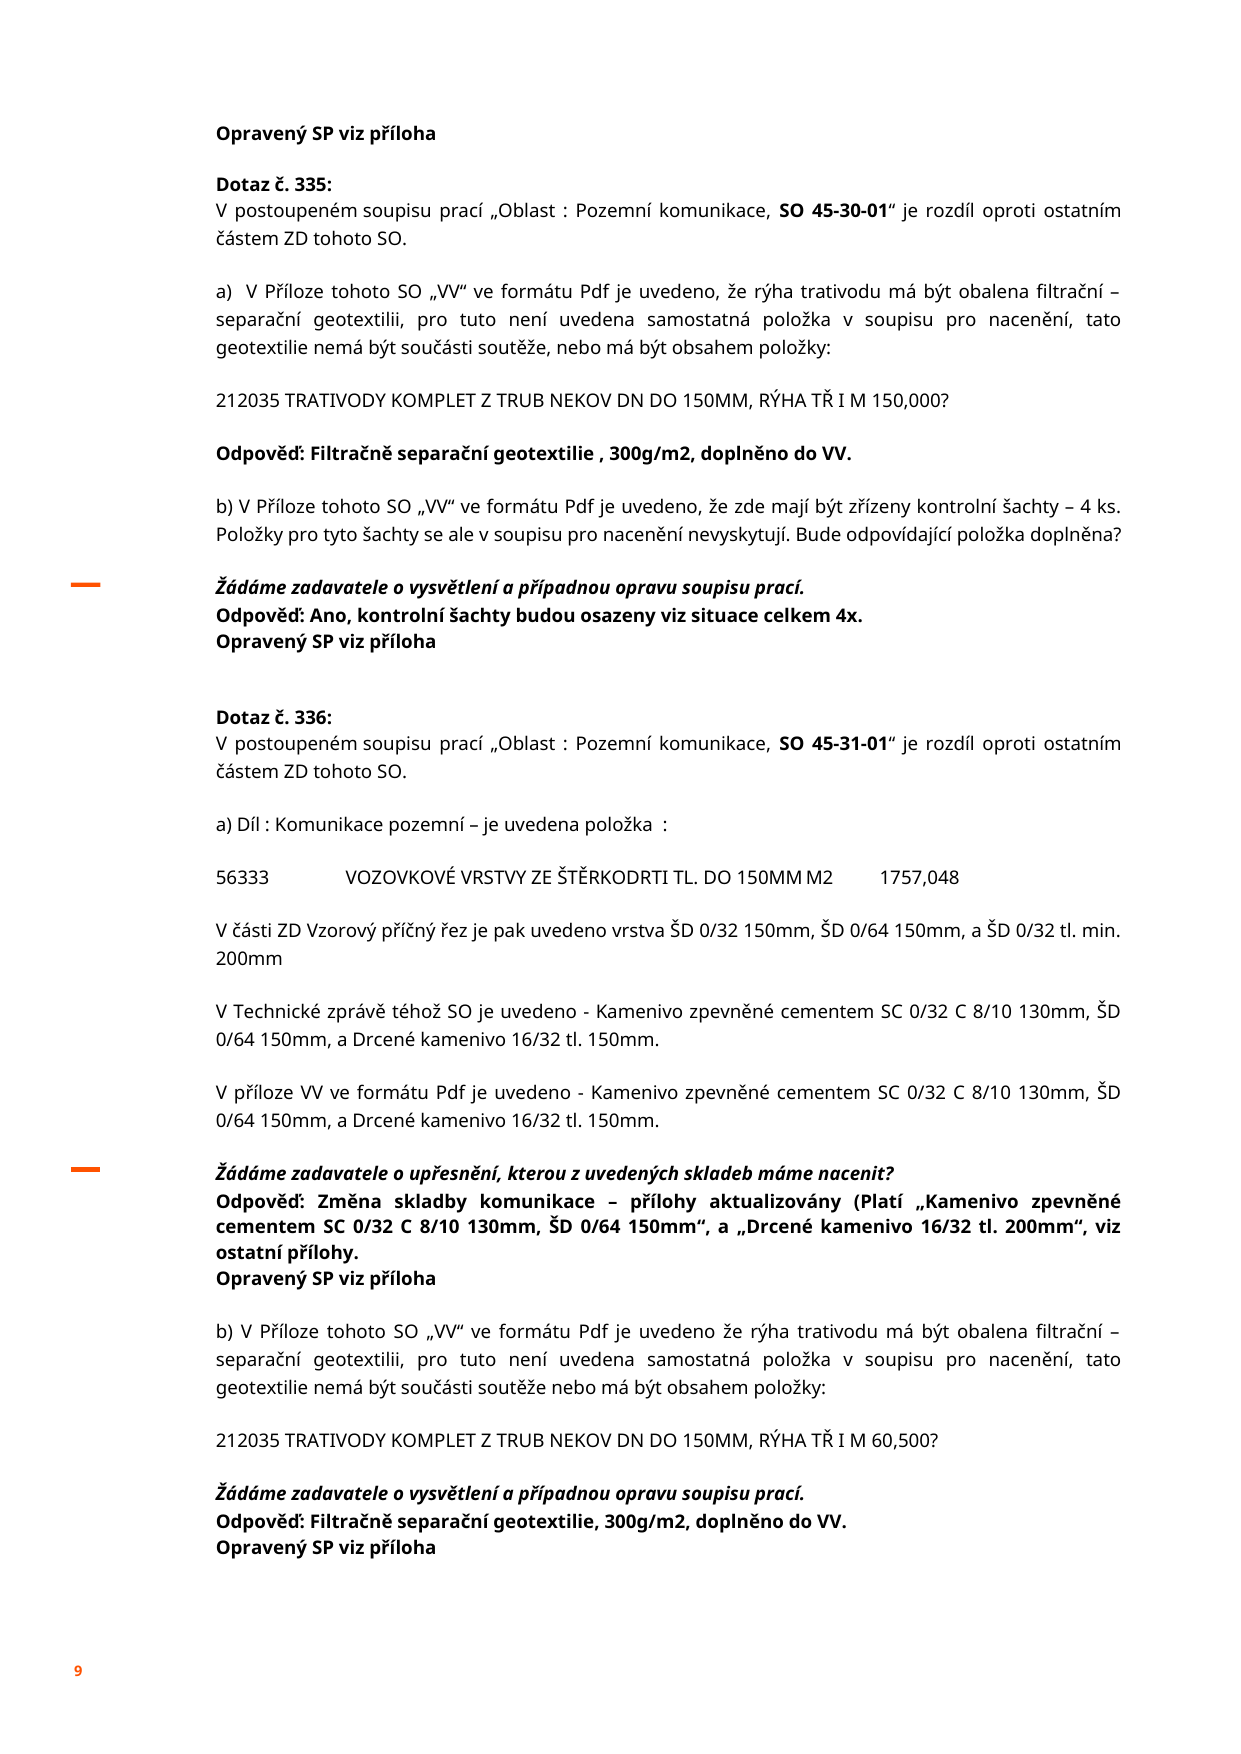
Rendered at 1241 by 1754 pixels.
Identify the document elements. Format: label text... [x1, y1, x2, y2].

text b) V Příloze tohoto SO „VV“ ve formátu Pdf je uvedeno že rýha trativodu má být obalena filtrační – separační geotextilii, pro tuto není uvedena samostatná položka v soupisu pro nacenění, tato geotextilie nemá být součásti soutěže nebo má být obsahem položky: [216, 1290, 1122, 1400]
text Opravený SP viz příloha [216, 1265, 1122, 1290]
text Opravený SP viz příloha [216, 628, 1122, 653]
text Dotaz č. 336: [216, 704, 1122, 730]
text a) V Příloze tohoto SO „VV“ ve formátu Pdf je uvedeno, že rýha trativodu má být obalena filtrační – separační geotextilii, pro tuto není uvedena samostatná položka v soupisu pro nacenění, tato geotextilie nemá být součásti soutěže, nebo má být obsahem položky: [216, 278, 1122, 360]
text Odpověď: Filtračně separační geotextilie, 300g/m2, doplněno do VV. [216, 1508, 1122, 1534]
text a) Díl : Komunikace pozemní – je uvedena položka : [216, 811, 1122, 837]
text Žádáme zadavatele o vysvětlení a případnou opravu soupisu prací. [216, 574, 1122, 600]
text Odpověď: Ano, kontrolní šachty budou osazeny viz situace celkem 4x. [216, 602, 1122, 628]
text Opravený SP viz příloha [216, 1534, 1122, 1559]
text V části ZD Vzorový příčný řez je pak uvedeno vrstva ŠD 0/32 150mm, ŠD 0/64 150mm, a ŠD 0/32 tl. min. 200mm [216, 917, 1122, 971]
text Odpověď: Změna skladby komunikace – přílohy aktualizovány (Platí „Kamenivo zpevněné cementem SC 0/32 C 8/10 130mm, ŠD 0/64 150mm“, a „Drcené kamenivo 16/32 tl. 200mm“, viz ostatní přílohy. [216, 1188, 1122, 1265]
text Odpověď: Filtračně separační geotextilie , 300g/m2, doplněno do VV. [216, 440, 1122, 466]
text Opravený SP viz příloha [216, 121, 1122, 146]
text V postoupeném soupisu prací „Oblast : Pozemní komunikace, SO 45-31-01“ je rozdíl oproti ostatním částem ZD tohoto SO. [216, 730, 1122, 783]
text V postoupeném soupisu prací „Oblast : Pozemní komunikace, SO 45-30-01“ je rozdíl oproti ostatním částem ZD tohoto SO. [216, 197, 1122, 251]
text V Technické zprávě téhož SO je uvedeno - Kamenivo zpevněné cementem SC 0/32 C 8/10 130mm, ŠD 0/64 150mm, a Drcené kamenivo 16/32 tl. 150mm. [216, 998, 1122, 1052]
text V příloze VV ve formátu Pdf je uvedeno - Kamenivo zpevněné cementem SC 0/32 C 8/10 130mm, ŠD 0/64 150mm, a Drcené kamenivo 16/32 tl. 150mm. [216, 1079, 1122, 1133]
text 212035 TRATIVODY KOMPLET Z TRUB NEKOV DN DO 150MM, RÝHA TŘ I M 150,000? [216, 387, 1122, 413]
text b) V Příloze tohoto SO „VV“ ve formátu Pdf je uvedeno, že zde mají být zřízeny kontrolní šachty – 4 ks. Položky pro tyto šachty se ale v soupisu pro nacenění nevyskytují. Bude odpovídající položka doplněna? [216, 493, 1122, 547]
text Žádáme zadavatele o upřesnění, kterou z uvedených skladeb máme nacenit? [216, 1160, 1122, 1186]
text Dotaz č. 335: [216, 172, 1122, 197]
text 212035 TRATIVODY KOMPLET Z TRUB NEKOV DN DO 150MM, RÝHA TŘ I M 60,500? [216, 1427, 1122, 1453]
text Žádáme zadavatele o vysvětlení a případnou opravu soupisu prací. [216, 1480, 1122, 1506]
text 56333 VOZOVKOVÉ VRSTVY ZE ŠTĚRKODRTI TL. DO 150MM M2 1757,048 [216, 864, 1122, 889]
